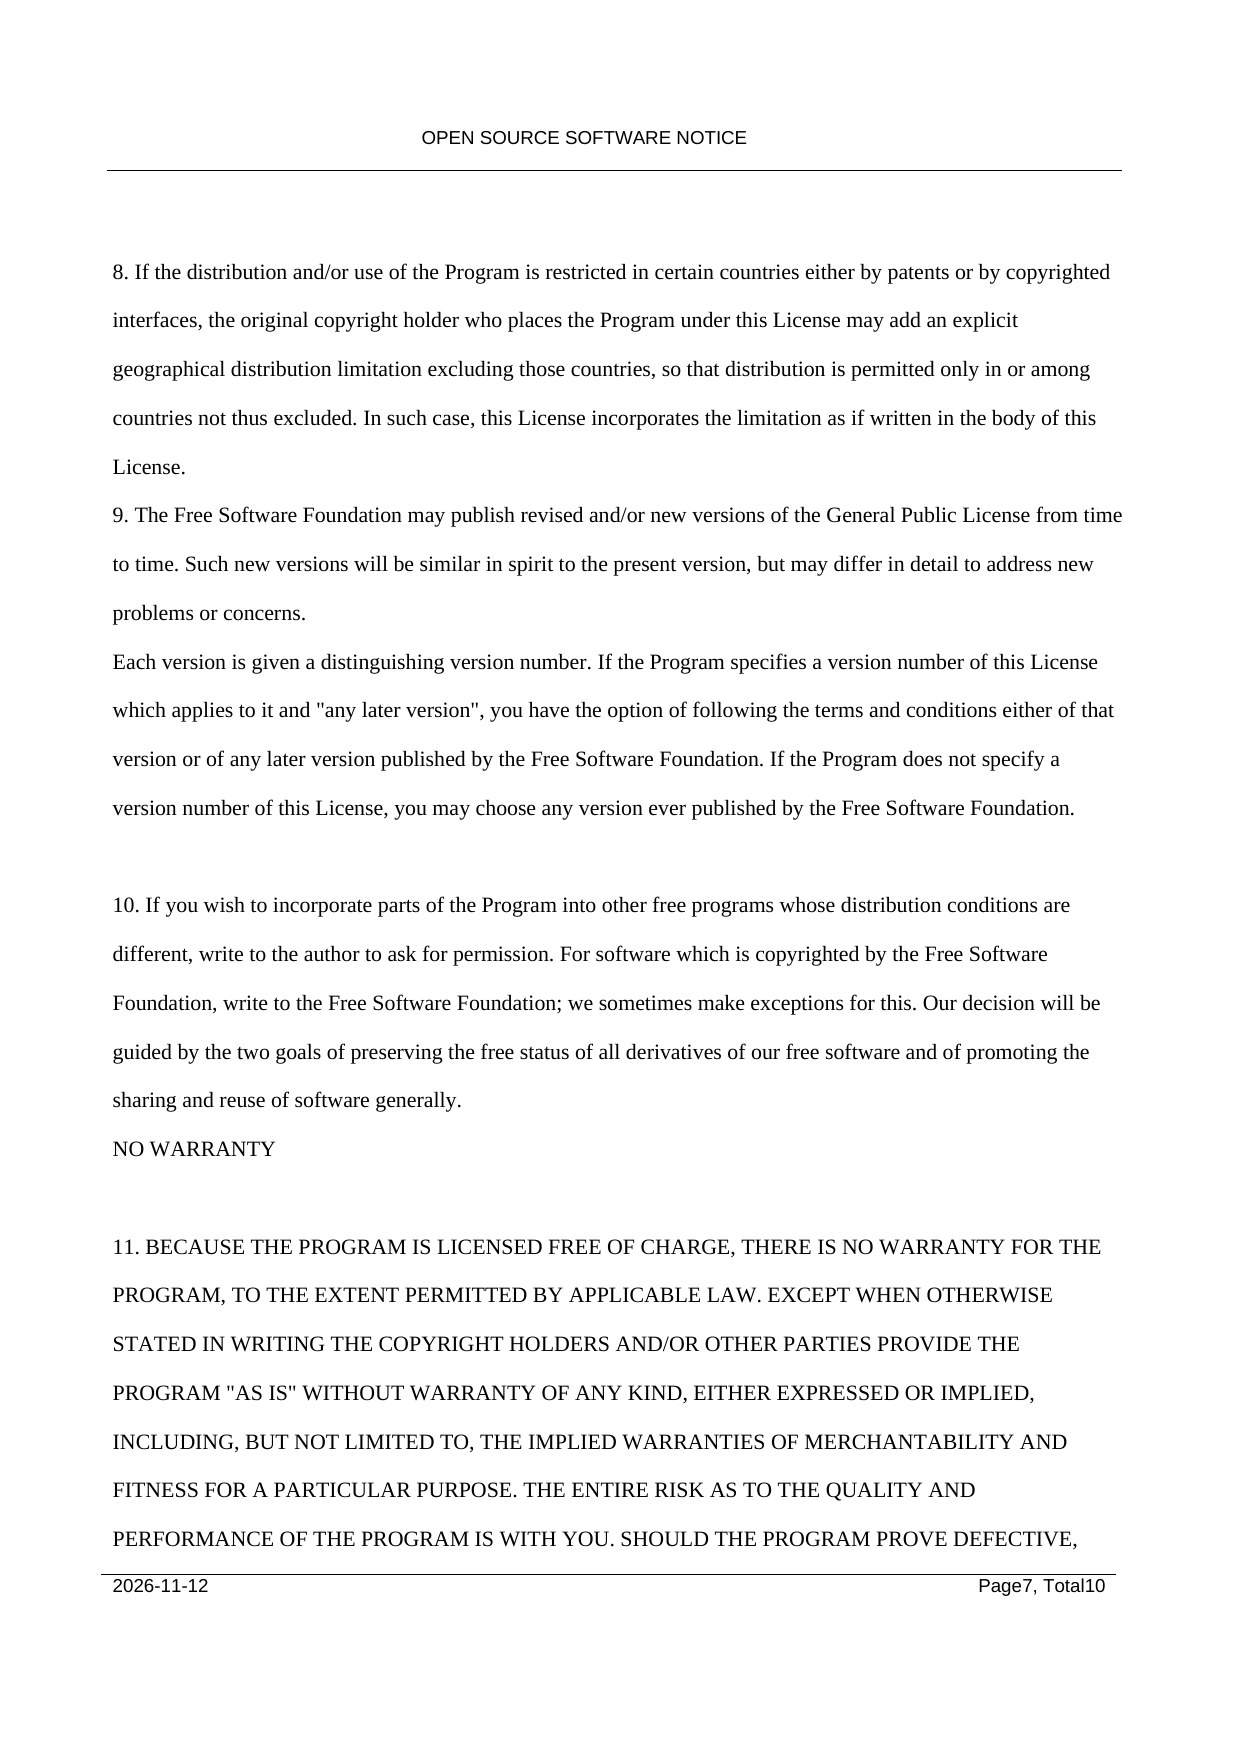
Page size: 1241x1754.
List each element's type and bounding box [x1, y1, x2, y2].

text [112, 206, 1128, 1555]
